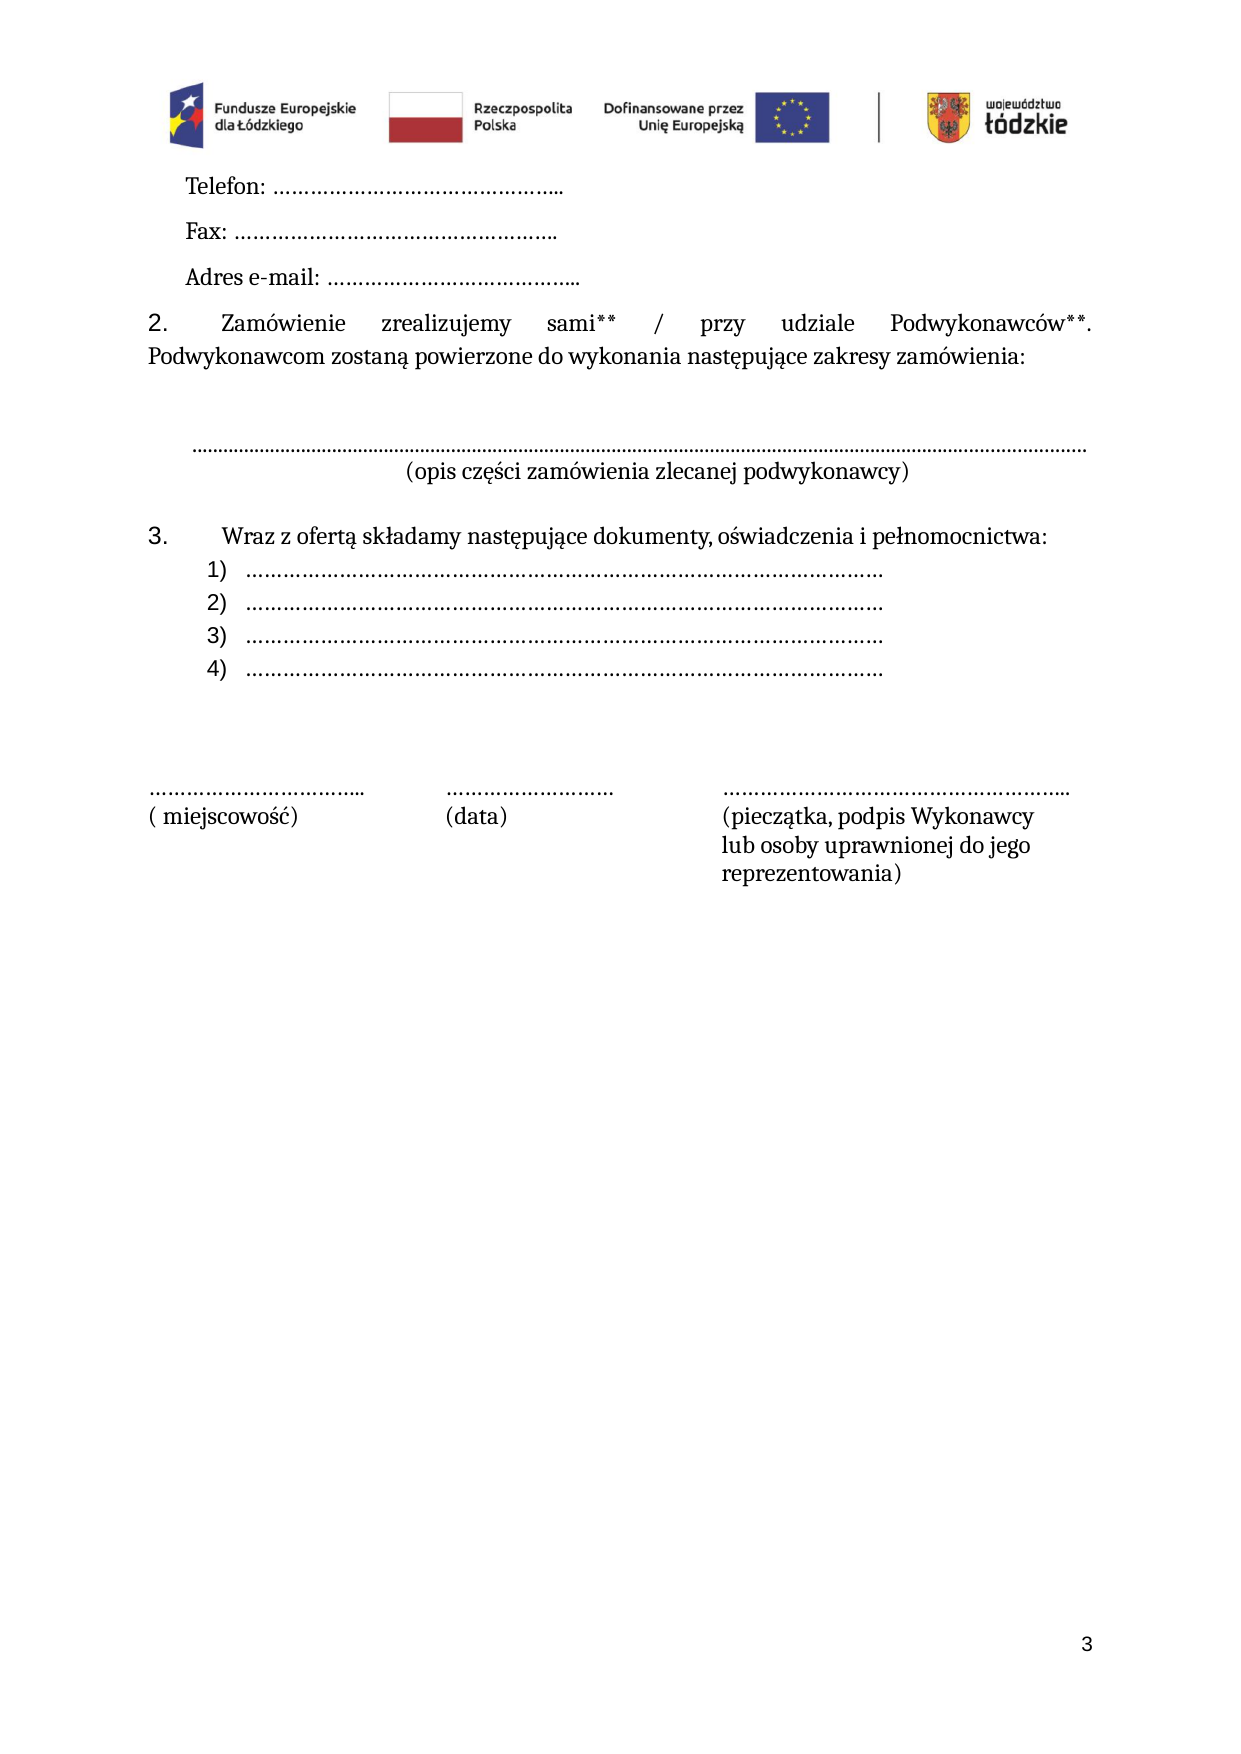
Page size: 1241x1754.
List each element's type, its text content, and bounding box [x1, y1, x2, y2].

list Wraz z ofertą składamy następujące dokumenty, oświadczenia i pełnomocnictwa: [148, 521, 1093, 550]
table_header …………………………….. [136, 744, 433, 802]
text Fax: ……………………………………………. [185, 217, 1093, 246]
list ………………………………………………………………………………………… [207, 588, 1093, 616]
picture [147, 73, 1093, 172]
list ………………………………………………………………………………………… [207, 555, 1093, 583]
text (opis części zamówienia zlecanej podwykonawcy) [148, 457, 1093, 486]
text Adres e-mail: ………………………………….. [185, 263, 1093, 291]
table_cell (pieczątka, podpis Wykonawcy lub osoby uprawnionej do jego reprezentowania) [710, 802, 1081, 888]
list ………………………………………………………………………………………… [207, 654, 1093, 682]
table_cell ( miejscowość) [136, 802, 433, 888]
text Telefon: ……………………………………….. [185, 172, 1093, 201]
table_header ……………………… [433, 744, 710, 802]
table_cell (data) [433, 802, 710, 888]
list Zamówienie zrealizujemy sami** / przy udziale Podwykonawców**. Podwykonawcom zostaną powierzone do wykonania następujące zakresy zamówienia: [148, 308, 1093, 371]
list ………………………………………………………………………………………… [207, 621, 1093, 649]
table_header ……………………………………………….. [710, 744, 1081, 802]
